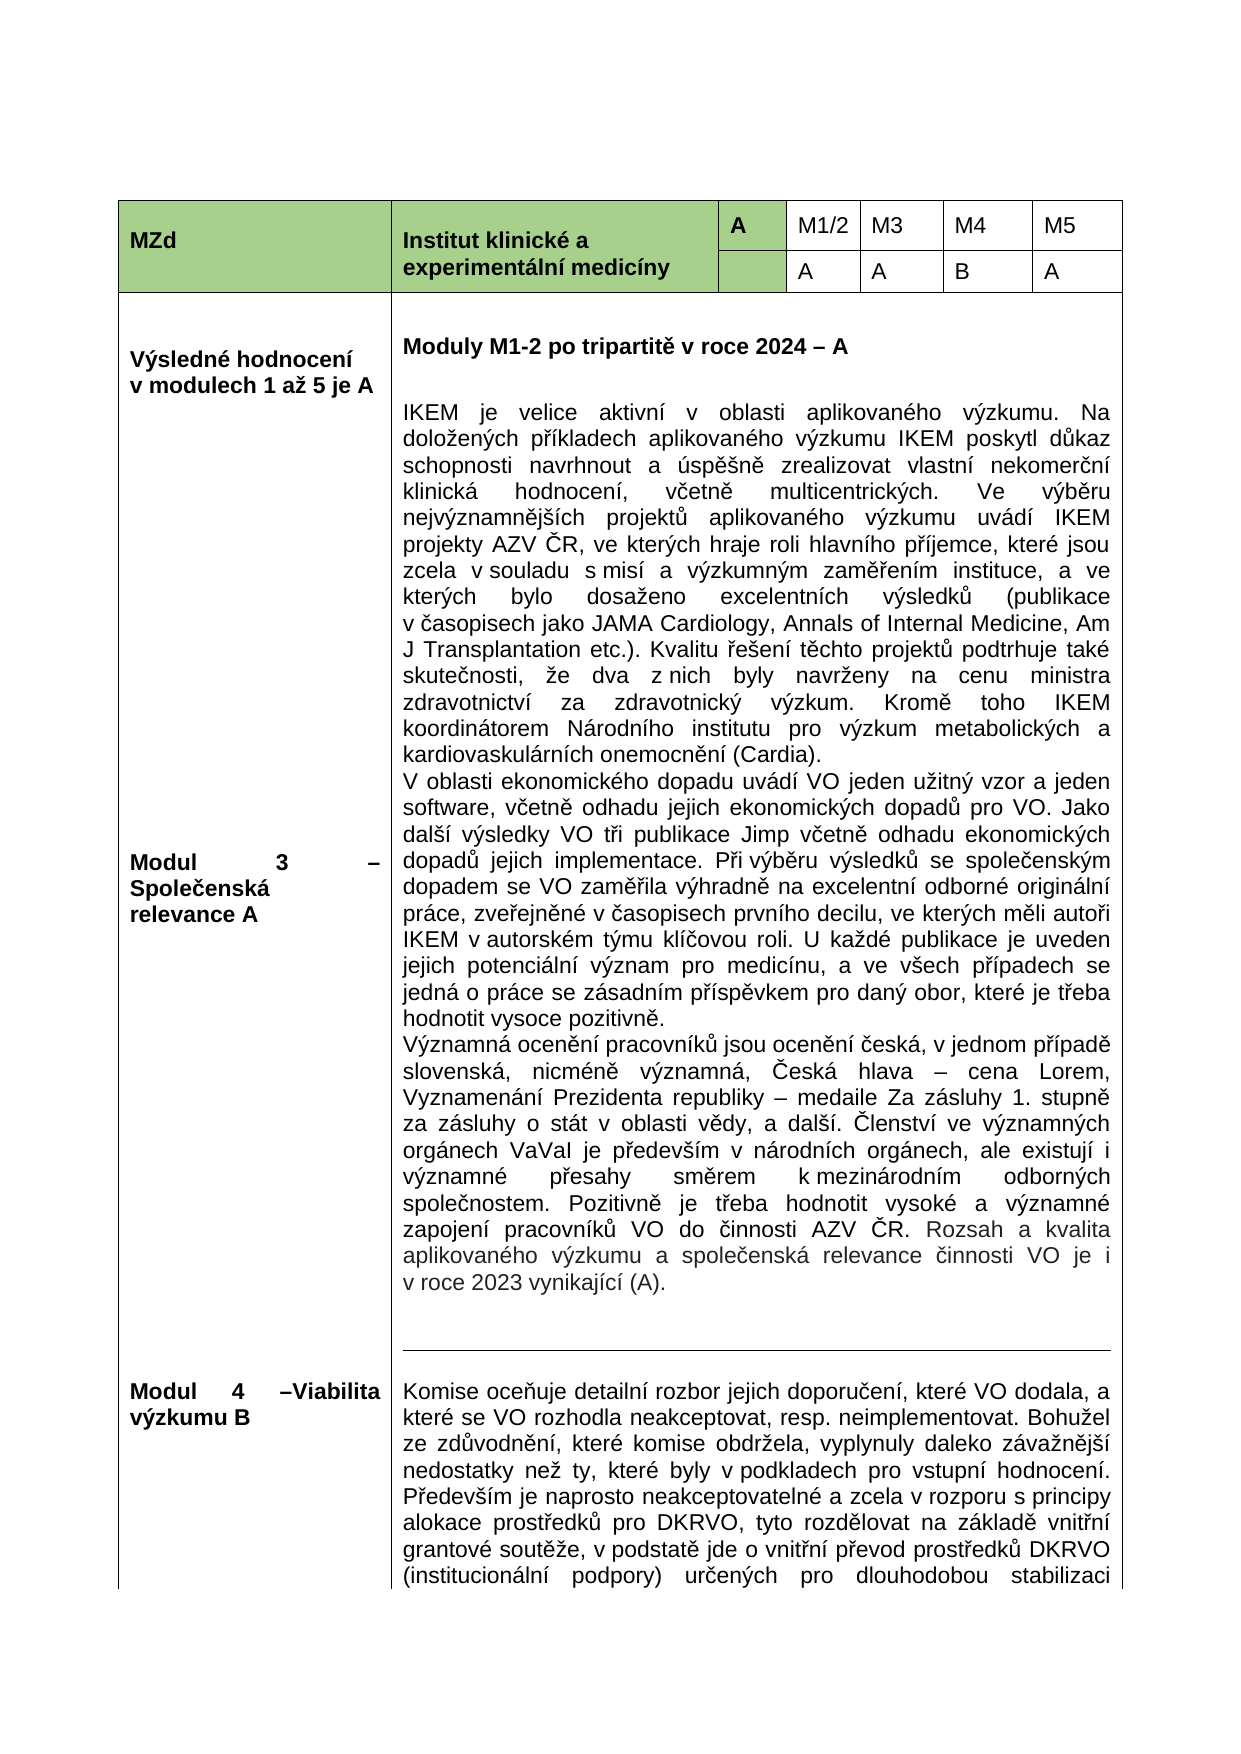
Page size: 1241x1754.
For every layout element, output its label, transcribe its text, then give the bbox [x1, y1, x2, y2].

table_cell B [944, 251, 1032, 292]
table_cell Modul 3 – Společenská relevance A [119, 399, 391, 1378]
table_cell A [787, 251, 860, 292]
table_header MZd [119, 201, 391, 292]
table_cell [719, 251, 786, 292]
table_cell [119, 1378, 391, 1588]
table_header M1/2 [787, 201, 860, 250]
table_header M3 [861, 201, 943, 250]
table_cell A [861, 251, 943, 292]
table_header A [719, 201, 786, 250]
table_cell Moduly M1-2 po tripartitě v roce 2024 – A [392, 320, 1122, 399]
table_cell [119, 293, 391, 320]
table_header M5 [1033, 201, 1122, 250]
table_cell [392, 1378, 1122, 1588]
table_cell Výsledné hodnocení v modulech 1 až 5 je A [119, 320, 391, 399]
table_cell [392, 293, 1122, 320]
table_cell A [1033, 251, 1122, 292]
table_header Institut klinické a experimentální medicíny [392, 201, 718, 292]
table_header M4 [944, 201, 1032, 250]
table_cell IKEM je velice aktivní v oblasti aplikovaného výzkumu. Na doložených příkladech aplikovaného výzkumu IKEM poskytl důkaz schopnosti navrhnout a úspěšně zrealizovat vlastní nekomerční klinická hodnocení, včetně multicentrických. Ve výběru nejvýznamnějších projektů aplikovaného výzkumu uvádí IKEM projekty AZV ČR, ve kterých hraje roli hlavního příjemce, které jsou zcela v souladu s misí a výzkumným zaměřením instituce, a ve kterých bylo dosaženo excelentních výsledků (publikace v časopisech jako JAMA Cardiology, Annals of Internal Medicine, Am J Transplantation etc.). Kvalitu řešení těchto projektů podtrhuje také skutečnosti, že dva z nich byly navrženy na cenu ministra zdravotnictví za zdravotnický výzkum. Kromě toho IKEM koordinátorem Národního institutu pro výzkum metabolických a kardiovaskulárních onemocnění (Cardia). V oblasti ekonomického dopadu uvádí VO jeden užitný vzor a jeden software, včetně odhadu jejich ekonomických dopadů pro VO. Jako další výsledky VO tři publikace Jimp včetně odhadu ekonomických dopadů jejich implementace. Při výběru výsledků se společenským dopadem se VO zaměřila výhradně na excelentní odborné originální práce, zveřejněné v časopisech prvního decilu, ve kterých měli autoři IKEM v autorském týmu klíčovou roli. U každé publikace je uveden jejich potenciální význam pro medicínu, a ve všech případech se jedná o práce se zásadním příspěvkem pro daný obor, které je třeba hodnotit vysoce pozitivně. Významná ocenění pracovníků jsou ocenění česká, v jednom případě slovenská, nicméně významná, Česká hlava – cena Lorem, Vyznamenání Prezidenta republiky – medaile Za zásluhy 1. stupně za zásluhy o stát v oblasti vědy, a další. Členství ve významných orgánech VaVaI je především v národních orgánech, ale existují i významné přesahy směrem k mezinárodním odborných společnostem. Pozitivně je třeba hodnotit vysoké a významné zapojení pracovníků VO do činnosti AZV ČR. Rozsah a kvalita aplikovaného výzkumu a společenská relevance činnosti VO je i v roce 2023 vynikající (A). [392, 399, 1122, 1378]
